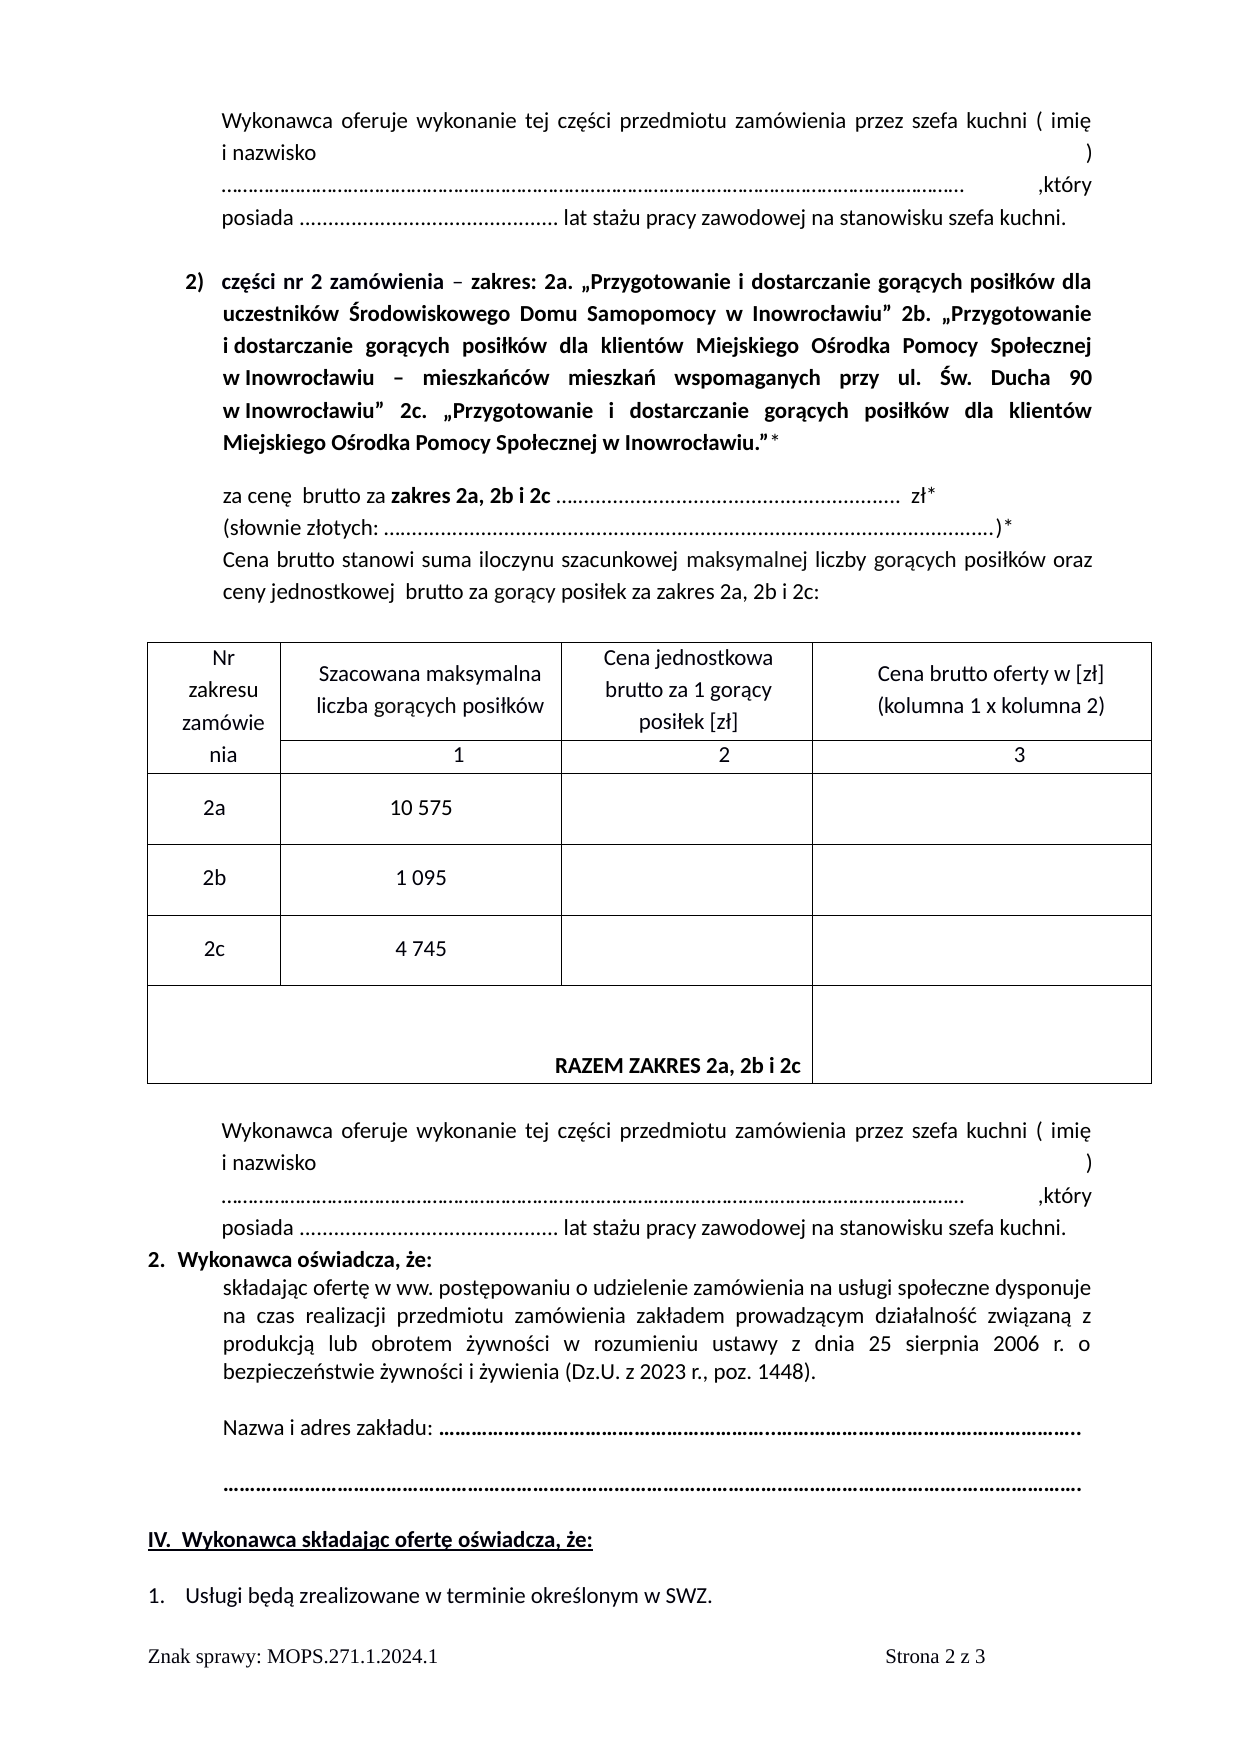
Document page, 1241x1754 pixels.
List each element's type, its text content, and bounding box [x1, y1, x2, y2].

table_cell 2 [562, 741, 812, 773]
table_cell [813, 986, 1151, 1083]
table_cell 1 095 [281, 845, 561, 914]
table_cell 4 745 [281, 916, 561, 985]
text (słownie złotych: ….......................................................................................................)* [223, 513, 1093, 541]
list Wykonawca oświadcza, że: [148, 1245, 1093, 1273]
table_cell [562, 774, 812, 844]
text IV. Wykonawca składając ofertę oświadcza, że: [148, 1525, 1122, 1553]
table_cell 1 [281, 741, 561, 773]
table_cell [562, 916, 812, 985]
table_cell [813, 916, 1151, 985]
table_cell [562, 845, 812, 914]
text ……………………………………………………………………………………………………………………….…………………. [223, 1469, 1093, 1497]
text za cenę brutto za zakres 2a, 2b i 2c …......................................................... zł* [223, 481, 1093, 509]
text Cena brutto stanowi suma iloczynu szacunkowej maksymalnej liczby gorących posiłków oraz ceny jednostkowej brutto za gorący posiłek za zakres 2a, 2b i 2c: [223, 545, 1093, 606]
text składając ofertę w ww. postępowaniu o udzielenie zamówienia na usługi społeczne dysponuje na czas realizacji przedmiotu zamówienia zakładem prowadzącym działalność związaną z produkcją lub obrotem żywności w rozumieniu ustawy z dnia 25 sierpnia 2006 r. o bezpieczeństwie żywności i żywienia (Dz.U. z 2023 r., poz. 1448). [223, 1273, 1093, 1385]
table_cell [813, 845, 1151, 914]
table_cell 2b [148, 845, 280, 914]
table_cell [813, 774, 1151, 844]
table_cell RAZEM ZAKRES 2a, 2b i 2c [148, 986, 812, 1083]
table_cell 2a [148, 774, 280, 844]
text Nazwa i adres zakładu: ……………………………………………………..……………………………………………….. [223, 1413, 1093, 1441]
table_header Cena jednostkowa brutto za 1 gorący posiłek [zł] [562, 643, 812, 739]
table_cell 3 [813, 741, 1151, 773]
text Wykonawca oferuje wykonanie tej części przedmiotu zamówienia przez szefa kuchni ( imię i nazwisko ) …………………………………………………………………………………………………………………………… ,który posiada ............................................. lat stażu pracy zawodowej na stanowisku szefa kuchni. [221, 106, 1093, 231]
list części nr 2 zamówienia – zakres: 2a. „Przygotowanie i dostarczanie gorących posiłków dla uczestników Środowiskowego Domu Samopomocy w Inowrocławiu” 2b. „Przygotowanie i dostarczanie gorących posiłków dla klientów Miejskiego Ośrodka Pomocy Społecznej w Inowrocławiu – mieszkańców mieszkań wspomaganych przy ul. Św. Ducha 90 w Inowrocławiu” 2c. „Przygotowanie i dostarczanie gorących posiłków dla klientów Miejskiego Ośrodka Pomocy Społecznej w Inowrocławiu.”* [185, 267, 1093, 456]
table_header Nr zakresu zamówienia [148, 643, 280, 773]
table_header Szacowana maksymalna liczba gorących posiłków [281, 643, 561, 739]
table_cell 2c [148, 916, 280, 985]
table_header Cena brutto oferty w [zł] (kolumna 1 x kolumna 2) [813, 643, 1151, 739]
list Usługi będą zrealizowane w terminie określonym w SWZ. [148, 1581, 1122, 1609]
table_cell 10 575 [281, 774, 561, 844]
text Wykonawca oferuje wykonanie tej części przedmiotu zamówienia przez szefa kuchni ( imię i nazwisko ) …………………………………………………………………………………………………………………………… ,który posiada ............................................. lat stażu pracy zawodowej na stanowisku szefa kuchni. [221, 1116, 1093, 1241]
